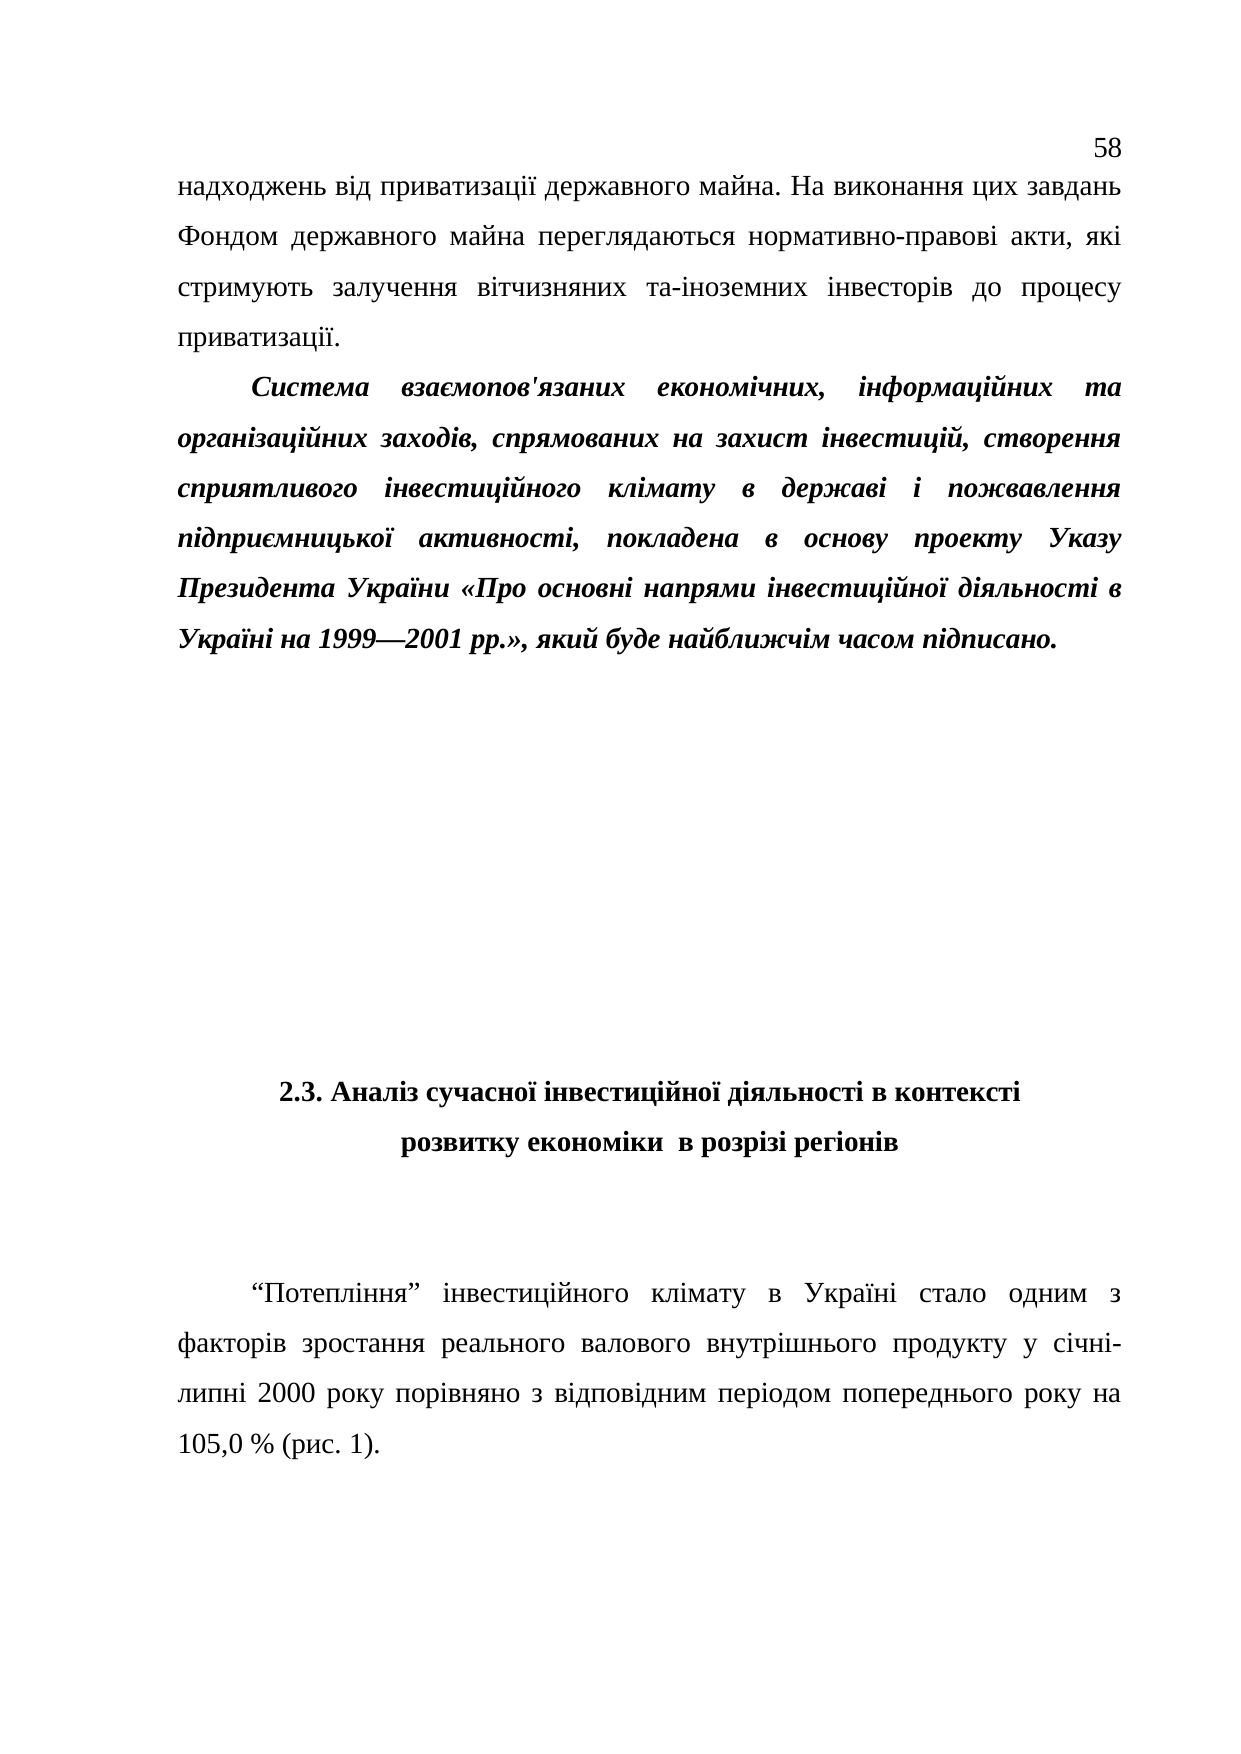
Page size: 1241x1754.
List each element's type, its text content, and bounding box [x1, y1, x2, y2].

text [177, 168, 1122, 353]
text 2.3. Аналіз сучасної інвестиційної діяльності в контексті [177, 1074, 1122, 1107]
text Система взаємопов'язаних економічних, інформаційних та організаційних заходів, спрямованих на захист інвестицій, створення сприятливого інвестиційного клімату в державі і пожвавлення підприємницької активності, покладена в основу проекту Указу Президента України «Про основні напрями інвестиційної діяльності в Україні на 1999—2001 рр.», який буде найближчім часом підписано. [177, 369, 1122, 655]
text розвитку економіки в розрізі регіонів [177, 1124, 1122, 1158]
text “Потепління” інвестиційного клімату в Україні стало одним з факторів зростання реального валового внутрішнього продукту у січні-липні 2000 року порівняно з відповідним періодом попереднього року на 105,0 % (рис. 1). [177, 1275, 1122, 1460]
